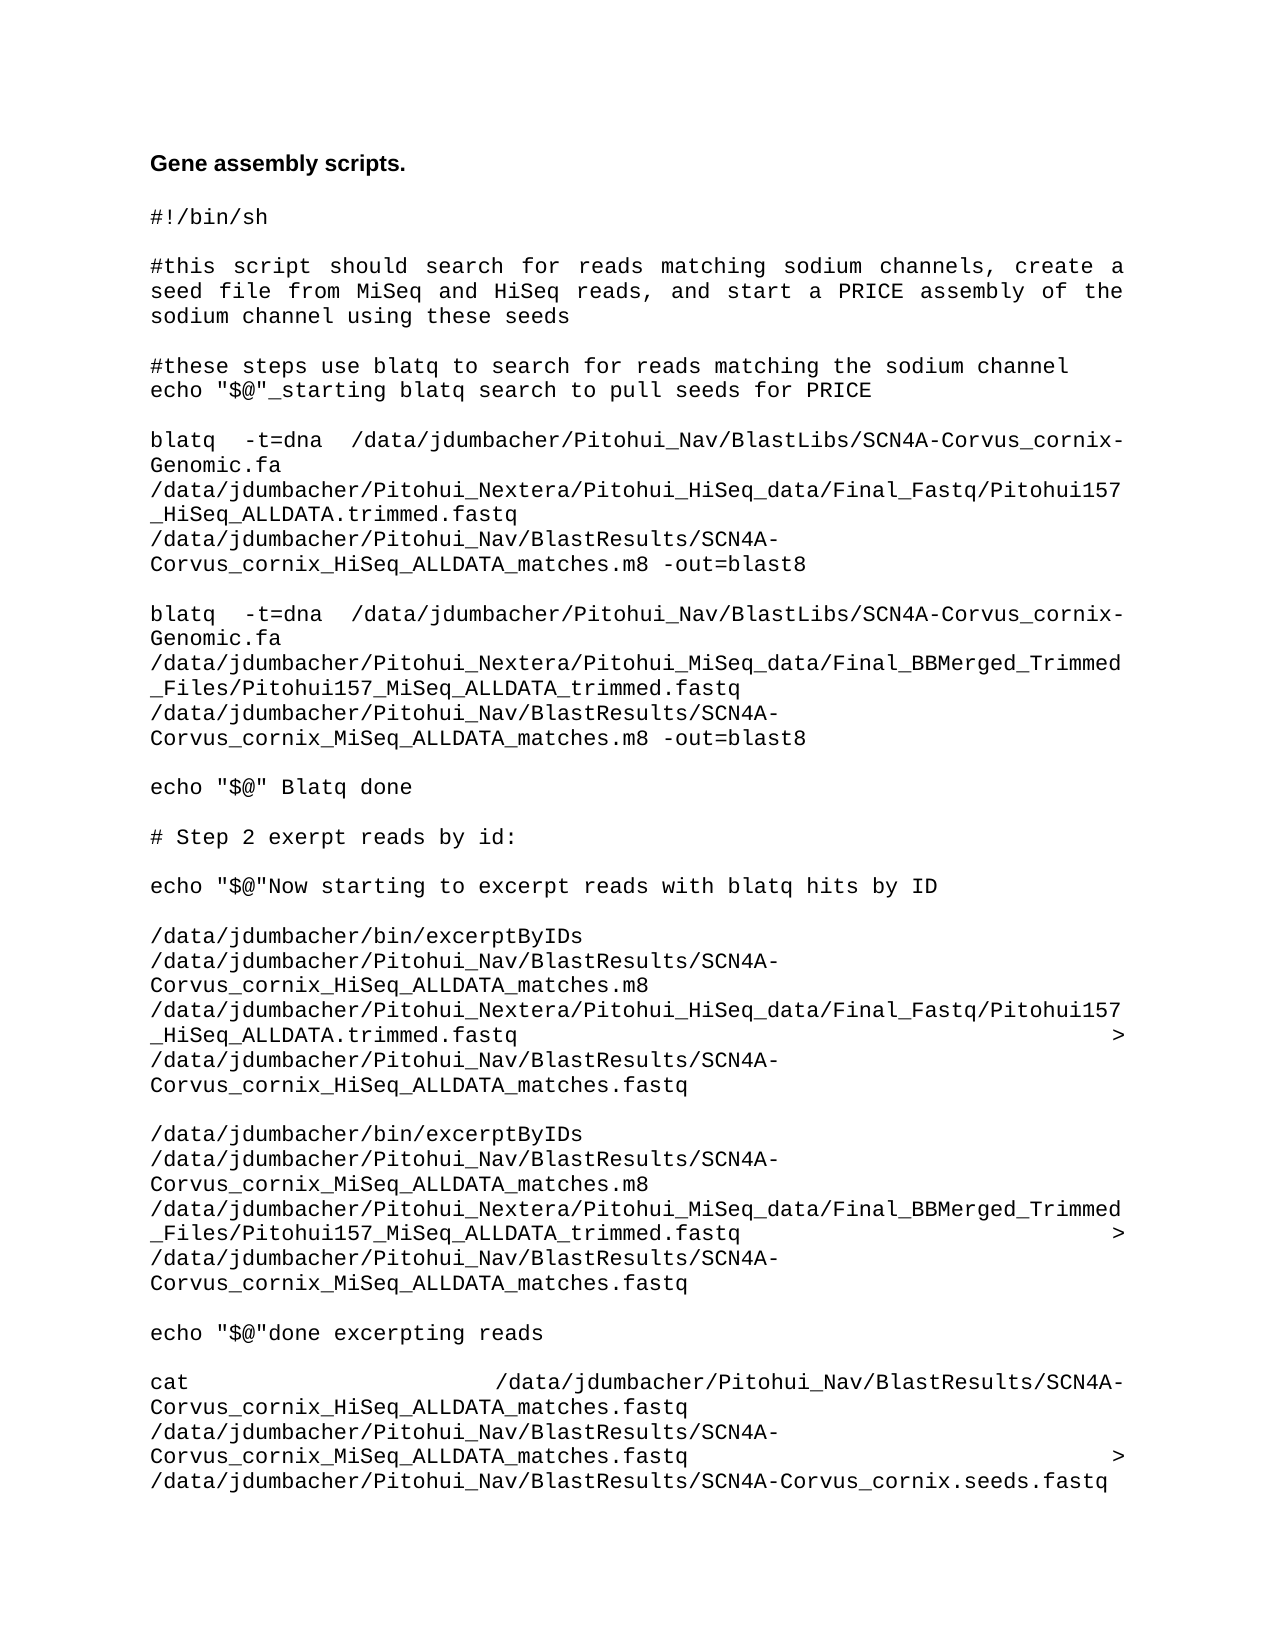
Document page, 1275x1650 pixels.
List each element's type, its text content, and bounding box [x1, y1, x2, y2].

text echo "$@"done excerpting reads [150, 1322, 1125, 1347]
text #this script should search for reads matching sodium channels, create a seed file from MiSeq and HiSeq reads, and start a PRICE assembly of the sodium channel using these seeds [150, 256, 1125, 330]
text Gene assembly scripts. [150, 150, 1125, 176]
text /data/jdumbacher/bin/excerptByIDs /data/jdumbacher/Pitohui_Nav/BlastResults/SCN4A-Corvus_cornix_HiSeq_ALLDATA_matches.m8 /data/jdumbacher/Pitohui_Nextera/Pitohui_HiSeq_data/Final_Fastq/Pitohui157_HiSeq_ALLDATA.trimmed.fastq > /data/jdumbacher/Pitohui_Nav/BlastResults/SCN4A-Corvus_cornix_HiSeq_ALLDATA_matches.fastq [150, 925, 1125, 1099]
text cat /data/jdumbacher/Pitohui_Nav/BlastResults/SCN4A-Corvus_cornix_HiSeq_ALLDATA_matches.fastq /data/jdumbacher/Pitohui_Nav/BlastResults/SCN4A-Corvus_cornix_MiSeq_ALLDATA_matches.fastq > /data/jdumbacher/Pitohui_Nav/BlastResults/SCN4A-Corvus_cornix.seeds.fastq [150, 1371, 1125, 1495]
text echo "$@" Blatq done [150, 776, 1125, 801]
text echo "$@"_starting blatq search to pull seeds for PRICE [150, 380, 1125, 404]
text blatq -t=dna /data/jdumbacher/Pitohui_Nav/BlastLibs/SCN4A-Corvus_cornix-Genomic.fa /data/jdumbacher/Pitohui_Nextera/Pitohui_HiSeq_data/Final_Fastq/Pitohui157_HiSeq_ALLDATA.trimmed.fastq /data/jdumbacher/Pitohui_Nav/BlastResults/SCN4A-Corvus_cornix_HiSeq_ALLDATA_matches.m8 -out=blast8 [150, 429, 1125, 578]
text echo "$@"Now starting to excerpt reads with blatq hits by ID [150, 876, 1125, 900]
text #!/bin/sh [150, 206, 1125, 231]
text #these steps use blatq to search for reads matching the sodium channel [150, 355, 1125, 380]
text /data/jdumbacher/bin/excerptByIDs /data/jdumbacher/Pitohui_Nav/BlastResults/SCN4A-Corvus_cornix_MiSeq_ALLDATA_matches.m8 /data/jdumbacher/Pitohui_Nextera/Pitohui_MiSeq_data/Final_BBMerged_Trimmed_Files/Pitohui157_MiSeq_ALLDATA_trimmed.fastq > /data/jdumbacher/Pitohui_Nav/BlastResults/SCN4A-Corvus_cornix_MiSeq_ALLDATA_matches.fastq [150, 1123, 1125, 1297]
text blatq -t=dna /data/jdumbacher/Pitohui_Nav/BlastLibs/SCN4A-Corvus_cornix-Genomic.fa /data/jdumbacher/Pitohui_Nextera/Pitohui_MiSeq_data/Final_BBMerged_Trimmed_Files/Pitohui157_MiSeq_ALLDATA_trimmed.fastq /data/jdumbacher/Pitohui_Nav/BlastResults/SCN4A-Corvus_cornix_MiSeq_ALLDATA_matches.m8 -out=blast8 [150, 603, 1125, 752]
text # Step 2 exerpt reads by id: [150, 826, 1125, 851]
